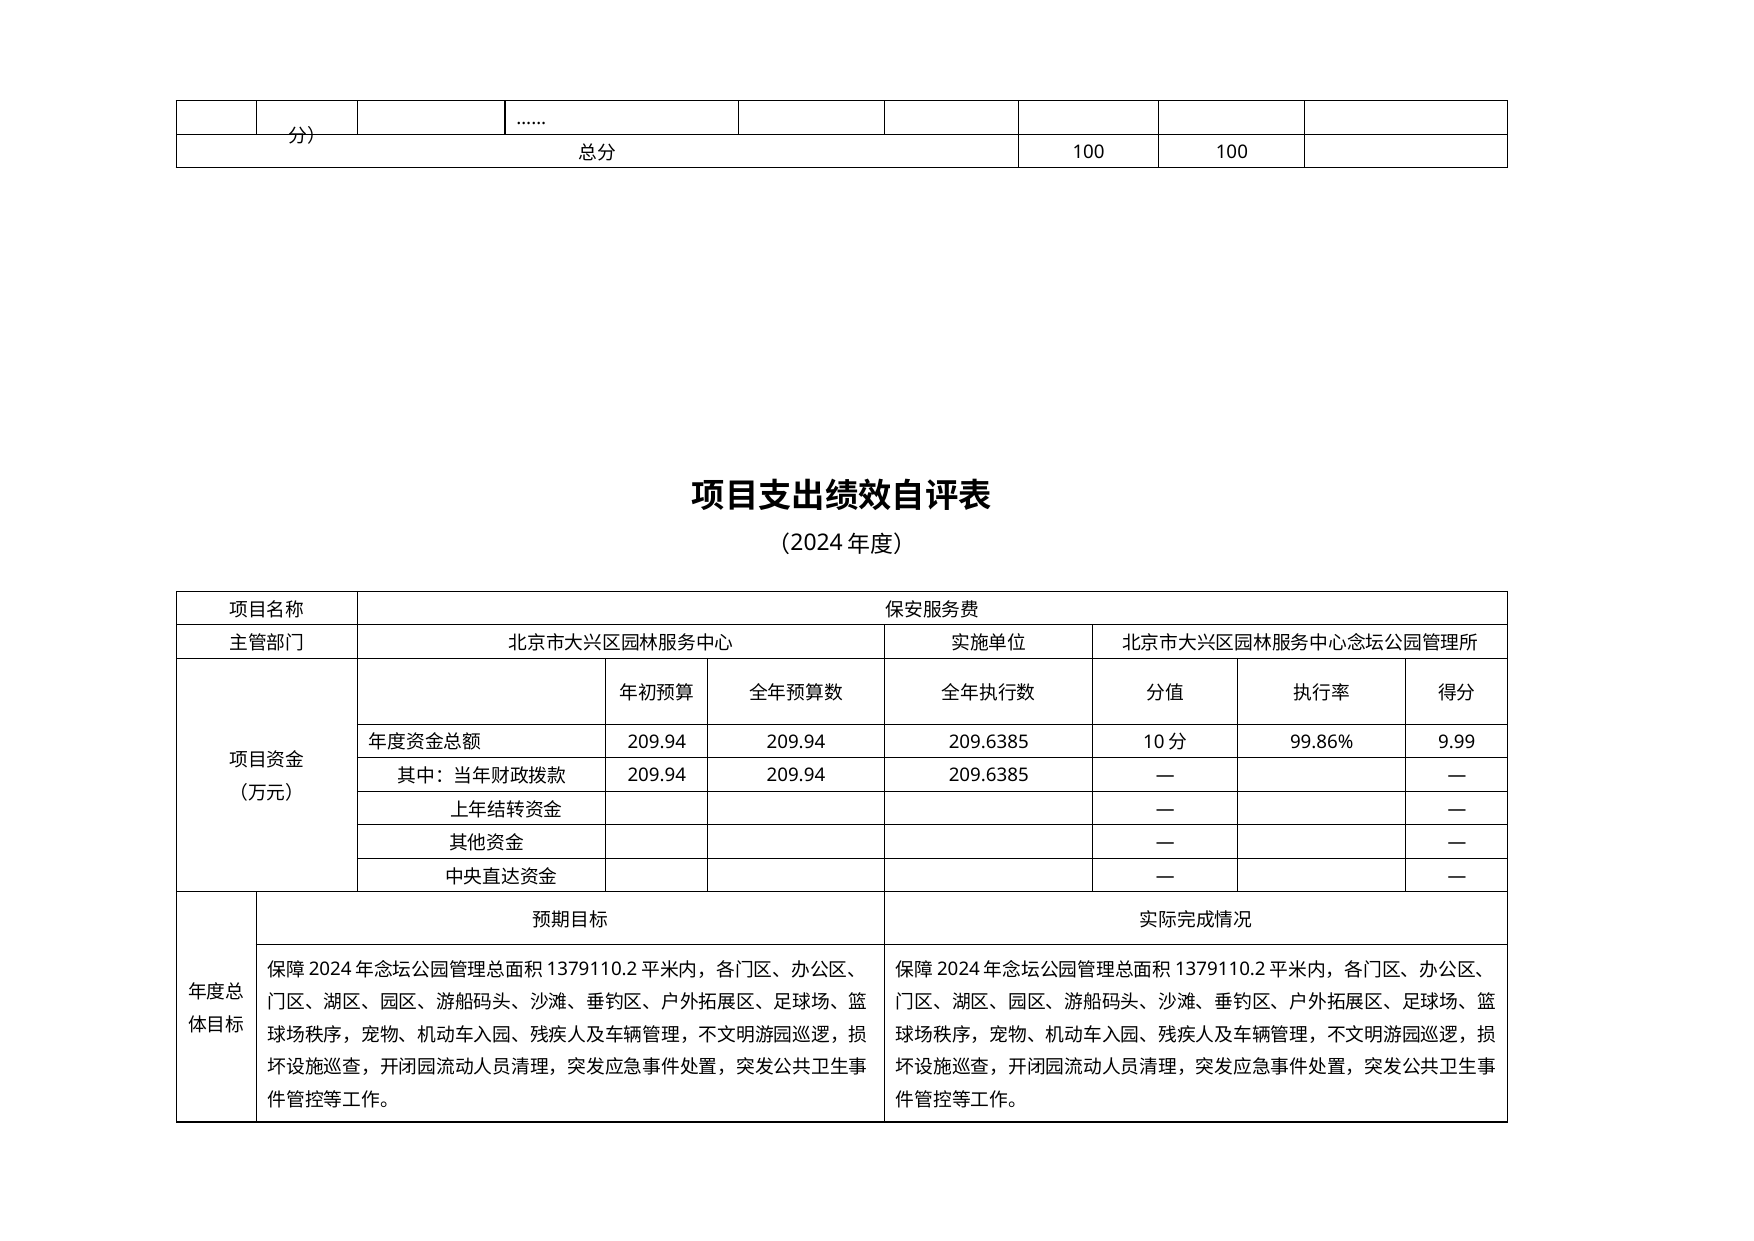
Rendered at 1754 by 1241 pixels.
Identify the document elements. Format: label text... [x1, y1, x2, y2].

table_cell [885, 859, 1092, 891]
table_cell — [1093, 792, 1237, 824]
table_cell [739, 101, 884, 134]
table_cell 实施单位 [885, 625, 1092, 658]
table_cell 执行率 [1238, 659, 1405, 723]
table_cell [708, 792, 884, 824]
table_cell — [1406, 859, 1507, 891]
table_cell 99.86% [1238, 725, 1405, 757]
table_cell [1238, 825, 1405, 858]
table_cell 209.6385 [885, 725, 1092, 757]
table_cell 209.94 [606, 758, 707, 791]
table_cell 10分 [1093, 725, 1237, 757]
table_cell 年初预算 [606, 659, 707, 723]
table_cell 保障2024年念坛公园管理总面积1379110.2平米内，各门区、办公区、门区、湖区、园区、游船码头、沙滩、垂钓区、户外拓展区、足球场、篮球场秩序，宠物、机动车入园、残疾人及车辆管理，不文明游园巡逻，损坏设施巡查，开闭园流动人员清理，突发应急事件处置，突发公共卫生事件管控等工作。 [257, 945, 884, 1121]
table_cell 分值 [1093, 659, 1237, 723]
table_header 项目支出绩效自评表 [176, 461, 1507, 526]
table_cell 其中：当年财政拨款 [358, 758, 605, 791]
table_cell 209.94 [708, 758, 884, 791]
table_cell — [1406, 792, 1507, 824]
table_cell 保安服务费 [358, 592, 1507, 624]
table_cell 主管部门 [177, 625, 357, 658]
table_cell [1305, 135, 1507, 167]
table_cell 209.6385 [885, 758, 1092, 791]
table_cell 100 [1159, 135, 1304, 167]
table_cell — [1406, 825, 1507, 858]
table_cell 209.94 [606, 725, 707, 757]
table_cell 年度总体目标 [177, 892, 256, 1121]
table_cell 上年结转资金 [358, 792, 605, 824]
table_cell [606, 825, 707, 858]
table_cell （2024年度） [176, 526, 1507, 591]
table_cell 项目资金 （万元） [177, 659, 357, 891]
table_cell — [1093, 758, 1237, 791]
table_cell 100 [1019, 135, 1158, 167]
table_cell 中央直达资金 [358, 859, 605, 891]
table_cell 北京市大兴区园林服务中心 [358, 625, 884, 658]
table_cell [606, 792, 707, 824]
table_cell 项目名称 [177, 592, 357, 624]
table_cell [358, 659, 605, 723]
table_cell [1238, 859, 1405, 891]
table_cell [708, 859, 884, 891]
table_cell 预期目标 [257, 892, 884, 944]
table_cell 得分 [1406, 659, 1507, 723]
table_cell 实际完成情况 [885, 892, 1507, 944]
table_cell [885, 101, 1018, 134]
table_cell — [1093, 825, 1237, 858]
table_cell [885, 792, 1092, 824]
table_cell 全年预算数 [708, 659, 884, 723]
table_cell — [1406, 758, 1507, 791]
table_cell [708, 825, 884, 858]
table_cell …… [506, 101, 738, 134]
table_cell 总分 [177, 135, 1018, 167]
table_cell [885, 825, 1092, 858]
table_cell 保障2024年念坛公园管理总面积1379110.2平米内，各门区、办公区、门区、湖区、园区、游船码头、沙滩、垂钓区、户外拓展区、足球场、篮球场秩序，宠物、机动车入园、残疾人及车辆管理，不文明游园巡逻，损坏设施巡查，开闭园流动人员清理，突发应急事件处置，突发公共卫生事件管控等工作。 [885, 945, 1507, 1121]
table_cell [1305, 101, 1507, 134]
table_cell [1159, 101, 1304, 134]
table_cell [606, 859, 707, 891]
table_cell 年度资金总额 [358, 725, 605, 757]
table_cell [1238, 758, 1405, 791]
table_cell — [1093, 859, 1237, 891]
table_cell 北京市大兴区园林服务中心念坛公园管理所 [1093, 625, 1507, 658]
table_cell [1238, 792, 1405, 824]
table_cell 9.99 [1406, 725, 1507, 757]
table_cell 全年执行数 [885, 659, 1092, 723]
table_cell 其他资金 [358, 825, 605, 858]
table_cell 209.94 [708, 725, 884, 757]
table_cell [1019, 101, 1158, 134]
